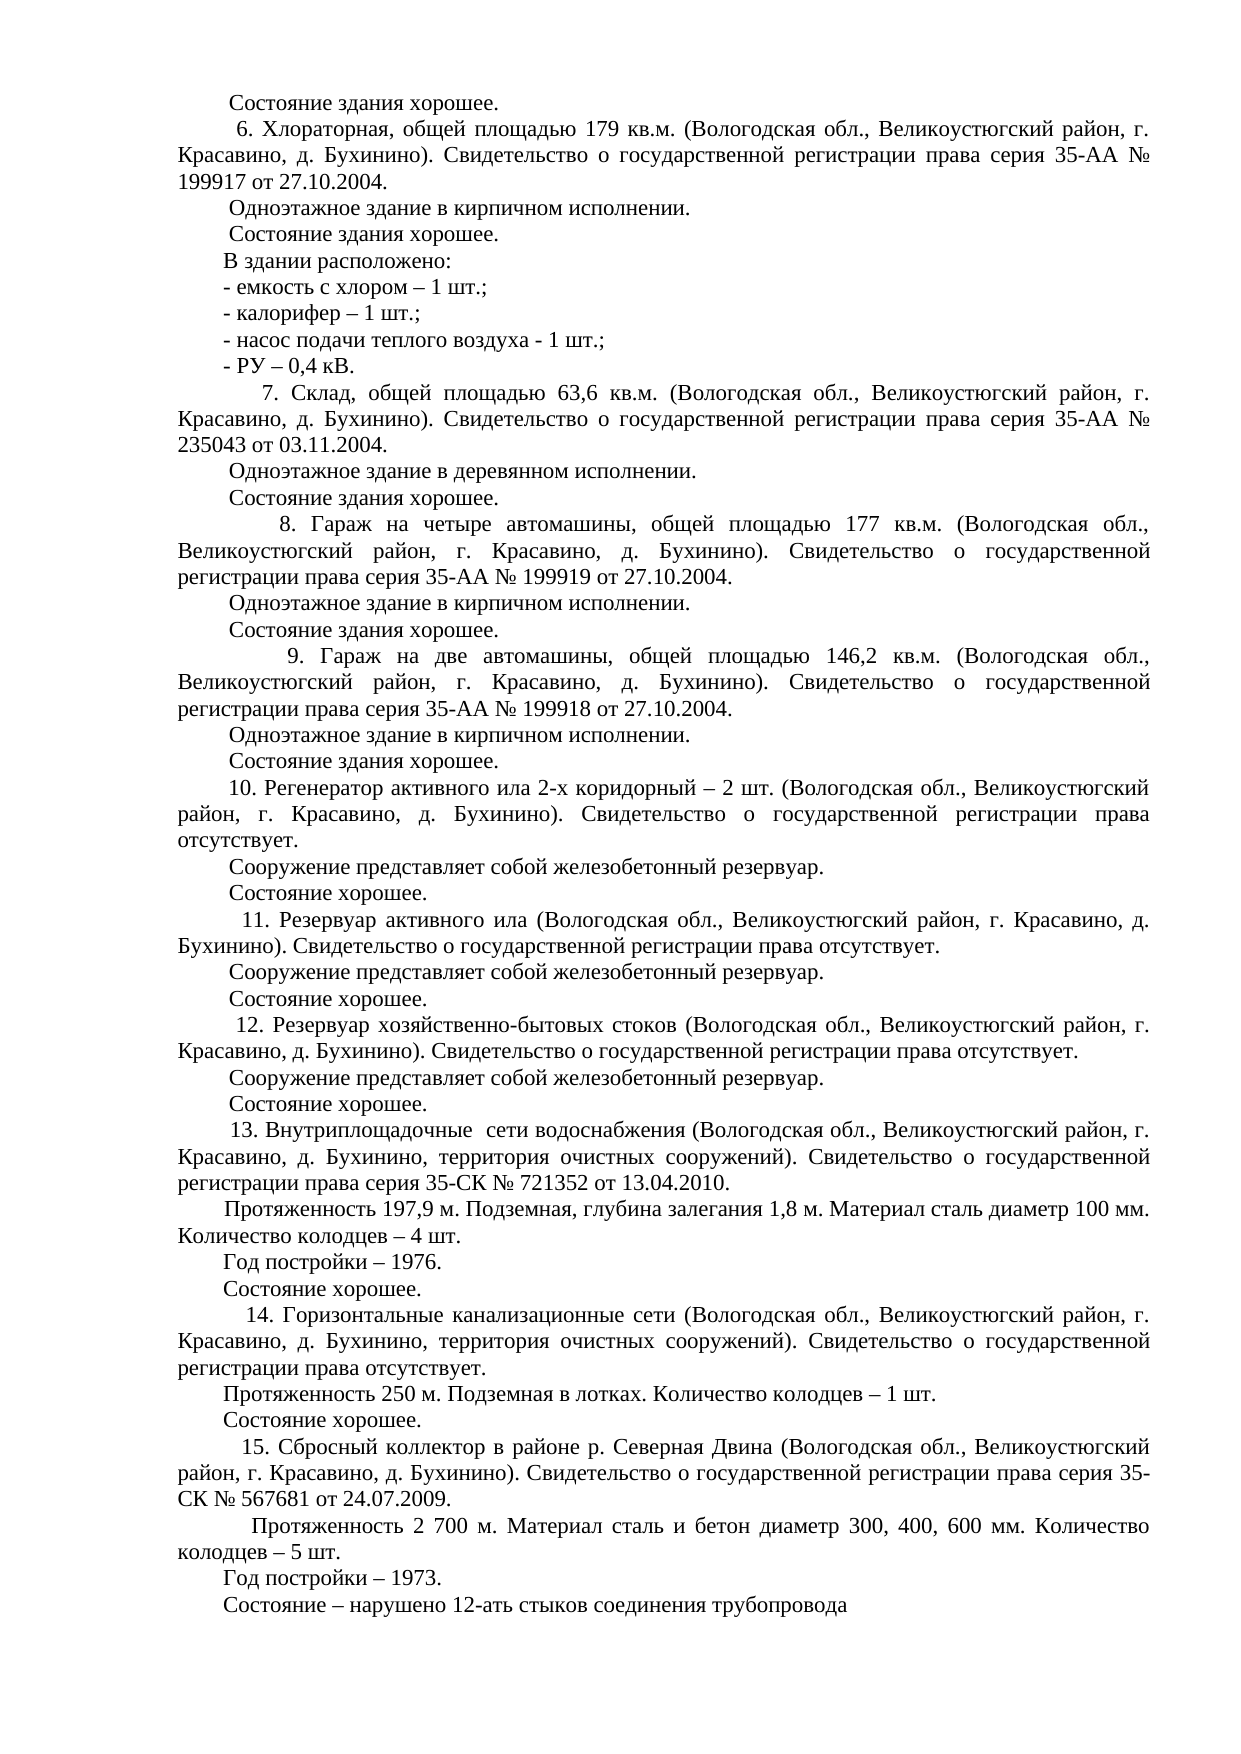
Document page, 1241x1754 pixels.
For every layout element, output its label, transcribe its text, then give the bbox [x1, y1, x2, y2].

text Состояние – нарушено 12-ать стыков соединения трубопровода [177, 1591, 1152, 1617]
text Одноэтажное здание в деревянном исполнении. [177, 458, 1152, 484]
text - РУ – 0,4 кВ. [177, 352, 1152, 378]
text 11. Резервуар активного ила (Вологодская обл., Великоустюгский район, г. Красавино, д. Бухинино). Свидетельство о государственной регистрации права отсутствует. [177, 906, 1152, 958]
text - калорифер – 1 шт.; [177, 299, 1152, 326]
text Сооружение представляет собой железобетонный резервуар. [177, 958, 1152, 985]
text - емкость с хлором – 1 шт.; [177, 273, 1152, 299]
text В здании расположено: [177, 247, 1152, 273]
text 14. Горизонтальные канализационные сети (Вологодская обл., Великоустюгский район, г. Красавино, д. Бухинино, территория очистных сооружений). Свидетельство о государственной регистрации права отсутствует. [177, 1301, 1152, 1380]
text Состояние здания хорошее. [177, 220, 1152, 247]
text Одноэтажное здание в кирпичном исполнении. [177, 589, 1152, 616]
text Состояние хорошее. [177, 1274, 1152, 1301]
text - насос подачи теплого воздуха - 1 шт.; [177, 326, 1152, 352]
text Состояние здания хорошее. [177, 616, 1152, 642]
text Год постройки – 1976. [177, 1248, 1152, 1274]
text 15. Сбросный коллектор в районе р. Северная Двина (Вологодская обл., Великоустюгский район, г. Красавино, д. Бухинино). Свидетельство о государственной регистрации права серия 35-СК № 567681 от 24.07.2009. [177, 1433, 1152, 1512]
text Сооружение представляет собой железобетонный резервуар. [177, 853, 1152, 879]
text Состояние здания хорошее. [177, 747, 1152, 774]
text Состояние хорошее. [177, 1090, 1152, 1116]
text 6. Хлораторная, общей площадью 179 кв.м. (Вологодская обл., Великоустюгский район, г. Красавино, д. Бухинино). Свидетельство о государственной регистрации права серия 35-АА № 199917 от 27.10.2004. [177, 115, 1152, 194]
text Одноэтажное здание в кирпичном исполнении. [177, 194, 1152, 220]
text 7. Склад, общей площадью 63,6 кв.м. (Вологодская обл., Великоустюгский район, г. Красавино, д. Бухинино). Свидетельство о государственной регистрации права серия 35-АА № 235043 от 03.11.2004. [177, 378, 1152, 458]
text 9. Гараж на две автомашины, общей площадью 146,2 кв.м. (Вологодская обл., Великоустюгский район, г. Красавино, д. Бухинино). Свидетельство о государственной регистрации права серия 35-АА № 199918 от 27.10.2004. [177, 642, 1152, 721]
text Год постройки – 1973. [177, 1564, 1152, 1591]
text Состояние здания хорошее. [177, 484, 1152, 510]
text Одноэтажное здание в кирпичном исполнении. [177, 721, 1152, 747]
text 8. Гараж на четыре автомашины, общей площадью 177 кв.м. (Вологодская обл., Великоустюгский район, г. Красавино, д. Бухинино). Свидетельство о государственной регистрации права серия 35-АА № 199919 от 27.10.2004. [177, 510, 1152, 589]
text Состояние хорошее. [177, 1406, 1152, 1433]
text Состояние здания хорошее. [177, 89, 1152, 115]
text Протяженность 250 м. Подземная в лотках. Количество колодцев – 1 шт. [177, 1380, 1152, 1406]
text 12. Резервуар хозяйственно-бытовых стоков (Вологодская обл., Великоустюгский район, г. Красавино, д. Бухинино). Свидетельство о государственной регистрации права отсутствует. [177, 1011, 1152, 1064]
text Протяженность 197,9 м. Подземная, глубина залегания 1,8 м. Материал сталь диаметр 100 мм. Количество колодцев – 4 шт. [177, 1196, 1152, 1248]
text Протяженность 2 700 м. Материал сталь и бетон диаметр 300, 400, 600 мм. Количество колодцев – 5 шт. [177, 1512, 1152, 1564]
text Состояние хорошее. [177, 985, 1152, 1011]
text 10. Регенератор активного ила 2-х коридорный – 2 шт. (Вологодская обл., Великоустюгский район, г. Красавино, д. Бухинино). Свидетельство о государственной регистрации права отсутствует. [177, 774, 1152, 853]
text Состояние хорошее. [177, 879, 1152, 906]
text 13. Внутриплощадочные сети водоснабжения (Вологодская обл., Великоустюгский район, г. Красавино, д. Бухинино, территория очистных сооружений). Свидетельство о государственной регистрации права серия 35-СК № 721352 от 13.04.2010. [177, 1116, 1152, 1196]
text Сооружение представляет собой железобетонный резервуар. [177, 1064, 1152, 1090]
